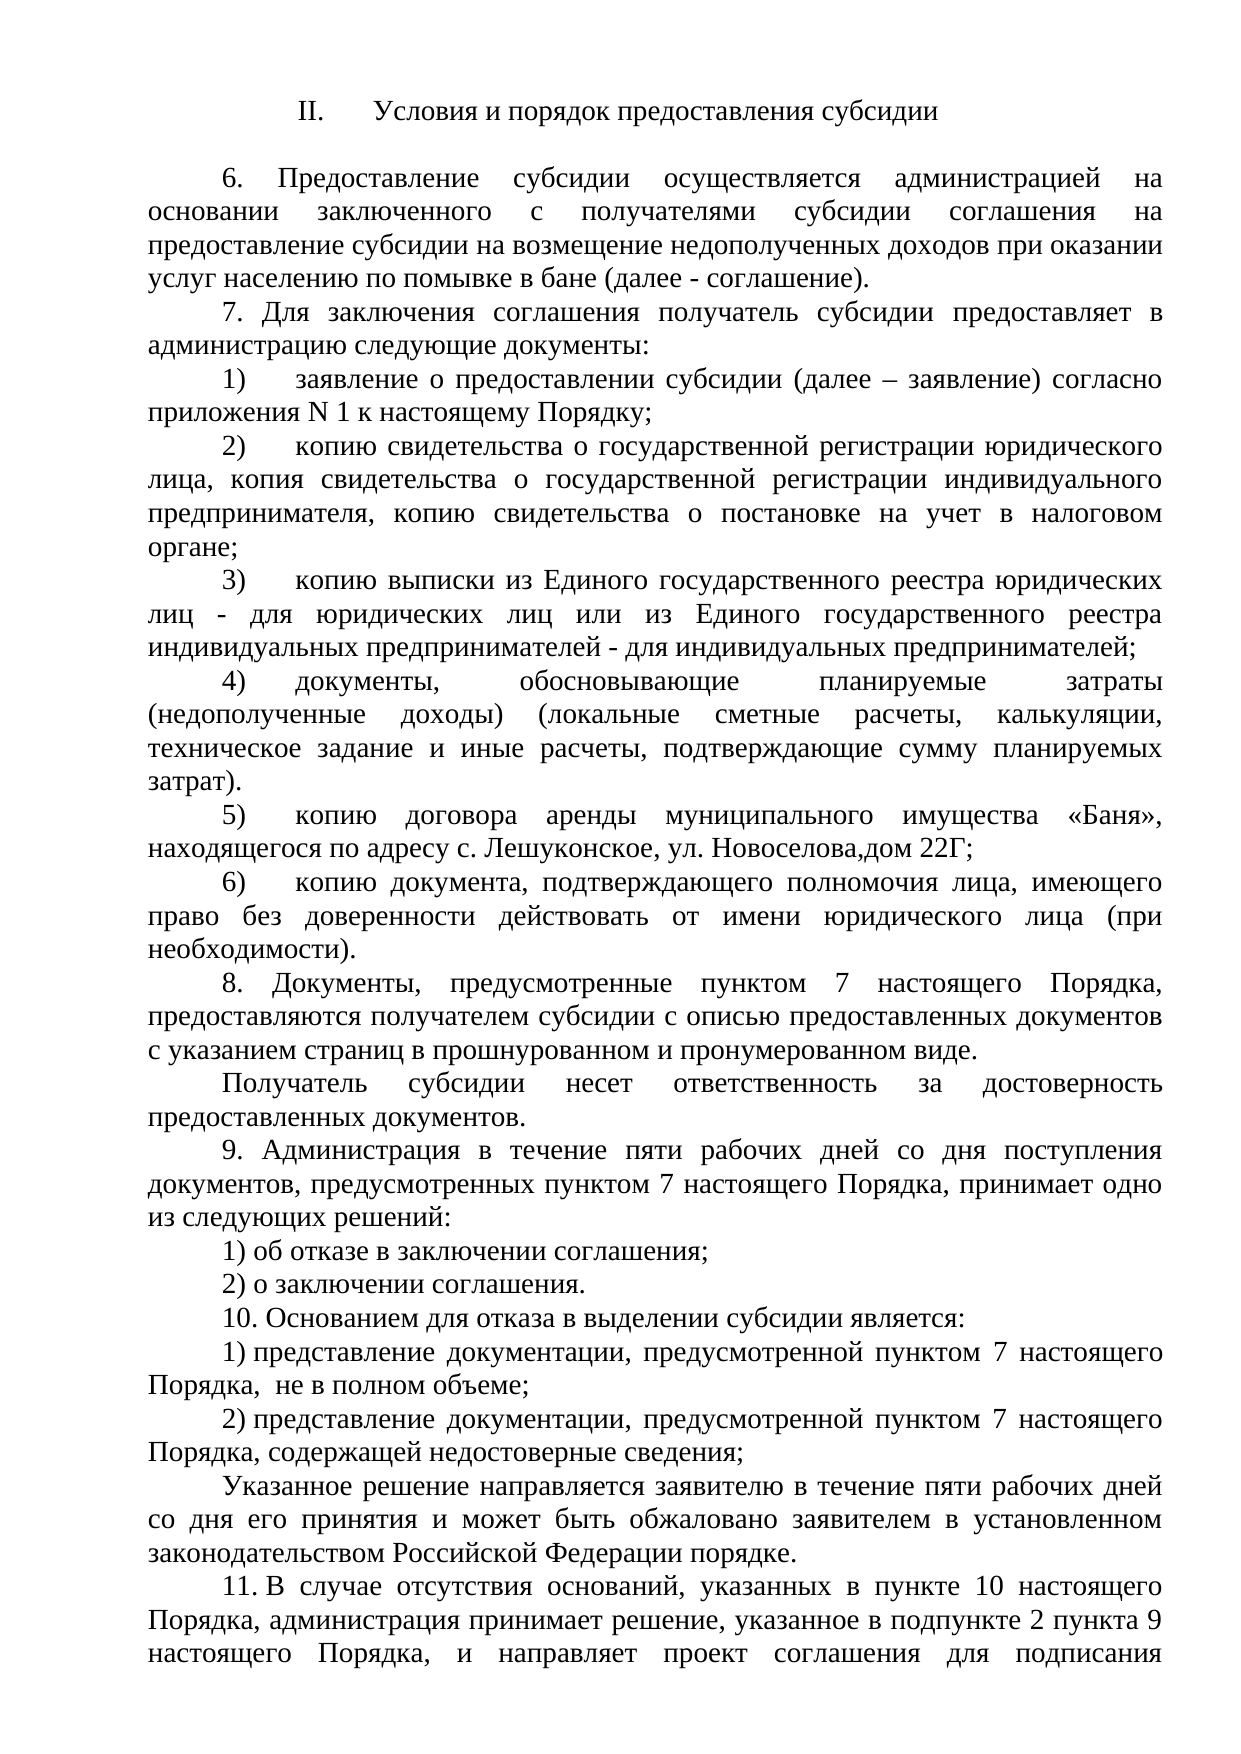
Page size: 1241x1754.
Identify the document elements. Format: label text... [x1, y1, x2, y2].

text 7. Для заключения соглашения получатель субсидии предоставляет в администрацию следующие документы: [148, 294, 1163, 361]
text Указанное решение направляется заявителю в течение пяти рабочих дней со дня его принятия и может быть обжаловано заявителем в установленном законодательством Российской Федерации порядке. [148, 1468, 1163, 1568]
text 6. Предоставление субсидии осуществляется администрацией на основании заключенного с получателями субсидии соглашения на предоставление субсидии на возмещение недополученных доходов при оказании услуг населению по помывке в бане (далее - соглашение). [148, 160, 1163, 294]
text 10. Основанием для отказа в выделении субсидии является: [148, 1300, 1163, 1334]
text 1) об отказе в заключении соглашения; [148, 1233, 1163, 1267]
list копию договора аренды муниципального имущества «Баня», находящегося по адресу с. Лешуконское, ул. Новоселова,дом 22Г; [148, 797, 1163, 864]
text 1) представление документации, предусмотренной пунктом 7 настоящего Порядка, не в полном объеме; [148, 1334, 1163, 1401]
list копию свидетельства о государственной регистрации юридического лица, копия свидетельства о государственной регистрации индивидуального предпринимателя, копию свидетельства о постановке на учет в налоговом органе; [148, 428, 1163, 562]
list копию выписки из Единого государственного реестра юридических лиц - для юридических лиц или из Единого государственного реестра индивидуальных предпринимателей - для индивидуальных предпринимателей; [148, 562, 1163, 663]
list копию документа, подтверждающего полномочия лица, имеющего право без доверенности действовать от имени юридического лица (при необходимости). [148, 864, 1163, 965]
text Получатель субсидии несет ответственность за достоверность предоставленных документов. [148, 1065, 1163, 1132]
list заявление о предоставлении субсидии (далее – заявление) согласно приложения N 1 к настоящему Порядку; [148, 361, 1163, 428]
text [148, 1568, 1163, 1669]
list документы, обосновывающие планируемые затраты (недополученные доходы) (локальные сметные расчеты, калькуляции, техническое задание и иные расчеты, подтверждающие сумму планируемых затрат). [148, 663, 1163, 797]
list Условия и порядок предоставления субсидии [73, 93, 1163, 126]
text 2) о заключении соглашения. [148, 1267, 1163, 1300]
text 2) представление документации, предусмотренной пунктом 7 настоящего Порядка, содержащей недостоверные сведения; [148, 1401, 1163, 1468]
text 9. Администрация в течение пяти рабочих дней со дня поступления документов, предусмотренных пунктом 7 настоящего Порядка, принимает одно из следующих решений: [148, 1132, 1163, 1233]
text 8. Документы, предусмотренные пунктом 7 настоящего Порядка, предоставляются получателем субсидии с описью предоставленных документов с указанием страниц в прошнурованном и пронумерованном виде. [148, 965, 1163, 1065]
